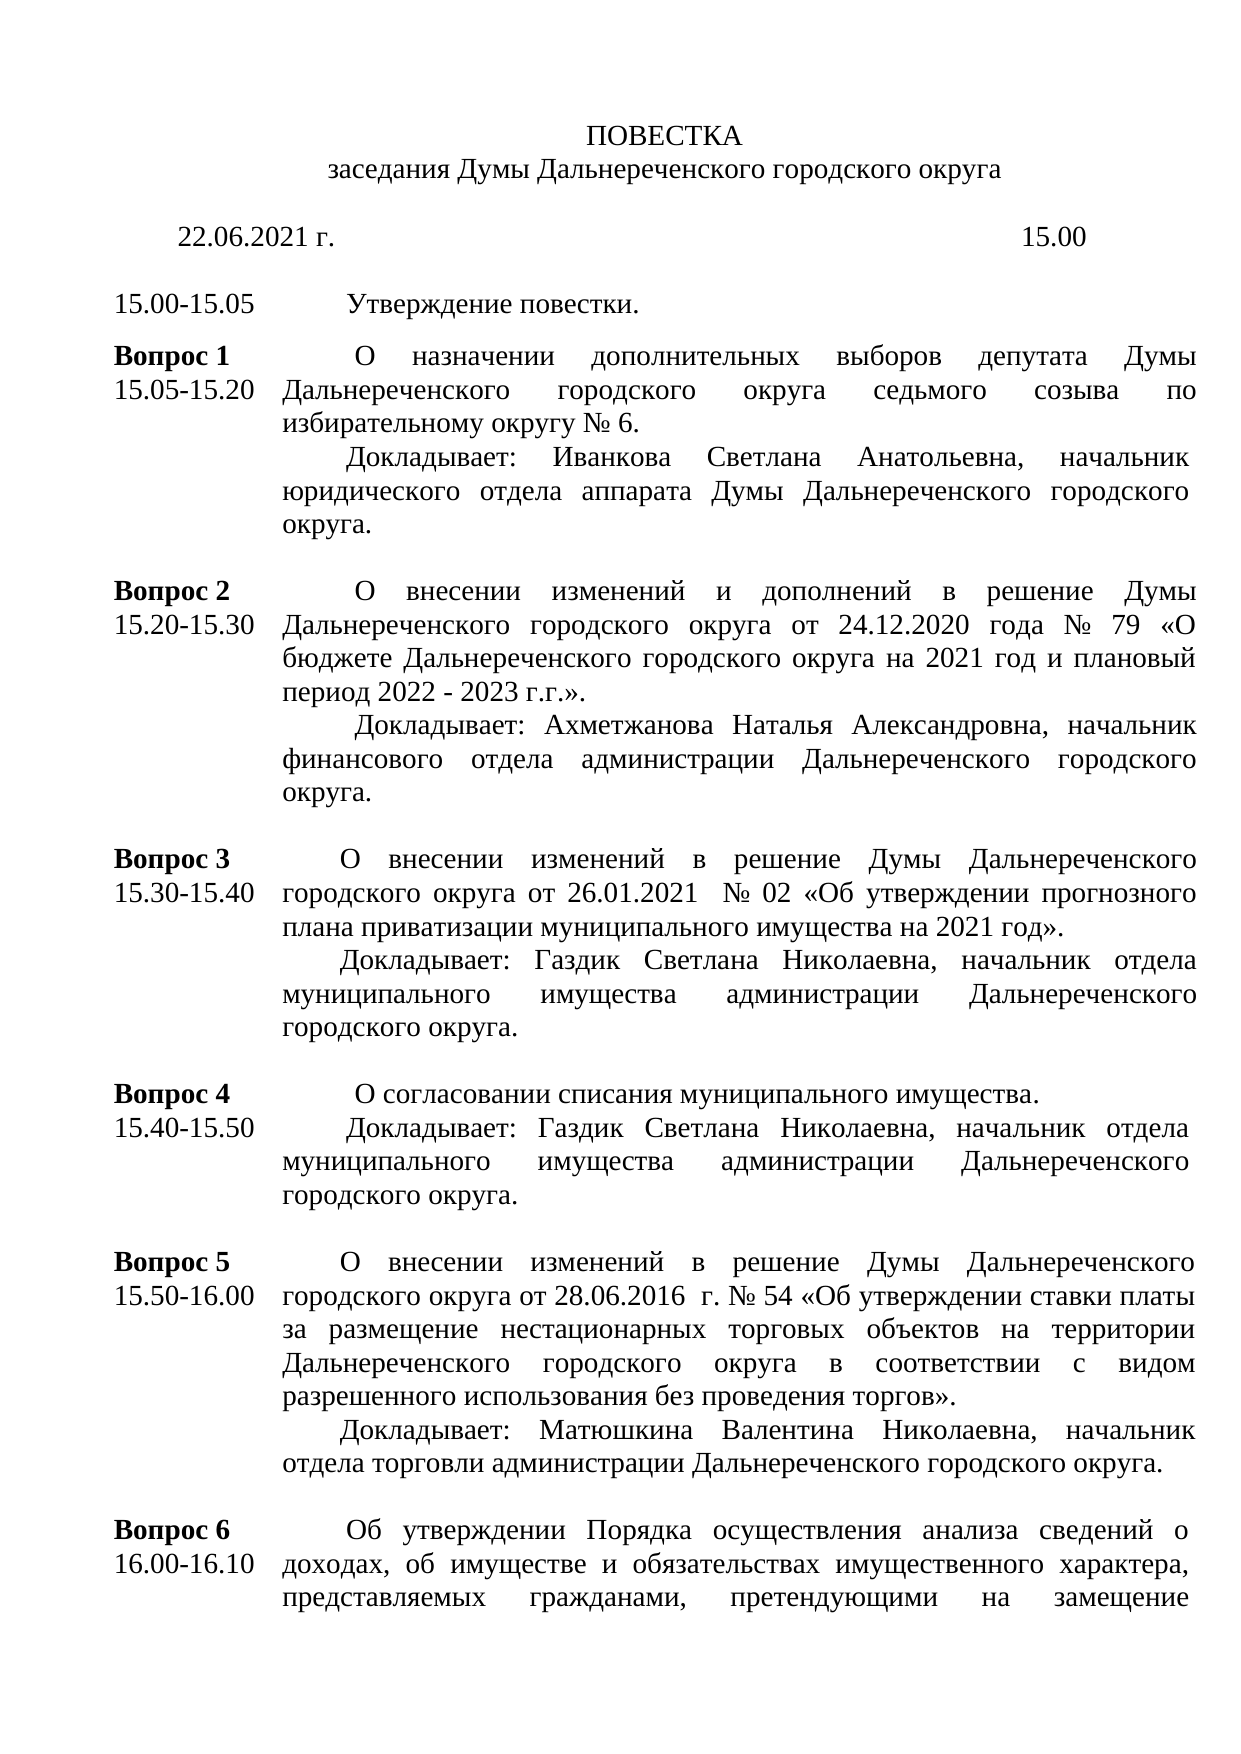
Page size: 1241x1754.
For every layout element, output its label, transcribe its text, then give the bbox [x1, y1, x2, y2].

table_cell Вопрос 4 15.40-15.50 [102, 1076, 271, 1244]
table_cell О внесении изменений и дополнений в решение Думы Дальнереченского городского округа от 24.12.2020 года № 79 «О бюджете Дальнереченского городского округа на 2021 год и плановый период 2022 - 2023 г.г.». Докладывает: Ахметжанова Наталья Александровна, начальник финансового отдела администрации Дальнереченского городского округа. [271, 573, 1208, 842]
text 22.06.2021 г. 15.00 [177, 219, 1152, 252]
table_cell О внесении изменений в решение Думы Дальнереченского городского округа от 28.06.2016 г. № 54 «Об утверждении ставки платы за размещение нестационарных торговых объектов на территории Дальнереченского городского округа в соответствии с видом разрешенного использования без проведения торгов». Докладывает: Матюшкина Валентина Николаевна, начальник отдела торговли администрации Дальнереченского городского округа. [271, 1244, 1208, 1512]
text ПОВЕСТКА [177, 118, 1152, 152]
table_cell О внесении изменений в решение Думы Дальнереченского городского округа от 26.01.2021 № 02 «Об утверждении прогнозного плана приватизации муниципального имущества на 2021 год». Докладывает: Газдик Светлана Николаевна, начальник отдела муниципального имущества администрации Дальнереченского городского округа. [271, 842, 1208, 1076]
table_cell О назначении дополнительных выборов депутата Думы Дальнереченского городского округа седьмого созыва по избирательному округу № 6. Докладывает: Иванкова Светлана Анатольевна, начальник юридического отдела аппарата Думы Дальнереченского городского округа. [271, 339, 1208, 573]
table_cell Вопрос 1 15.05-15.20 [102, 339, 271, 573]
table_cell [102, 1513, 271, 1613]
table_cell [271, 1513, 1208, 1613]
table_header 15.00-15.05 [102, 286, 271, 338]
table_header Утверждение повестки. [271, 286, 1208, 338]
text заседания Думы Дальнереченского городского округа [177, 152, 1152, 185]
table_cell Вопрос 3 15.30-15.40 [102, 842, 271, 1076]
table_cell Вопрос 2 15.20-15.30 [102, 573, 271, 842]
table_cell Вопрос 5 15.50-16.00 [102, 1244, 271, 1512]
table_cell О согласовании списания муниципального имущества. Докладывает: Газдик Светлана Николаевна, начальник отдела муниципального имущества администрации Дальнереченского городского округа. [271, 1076, 1208, 1244]
